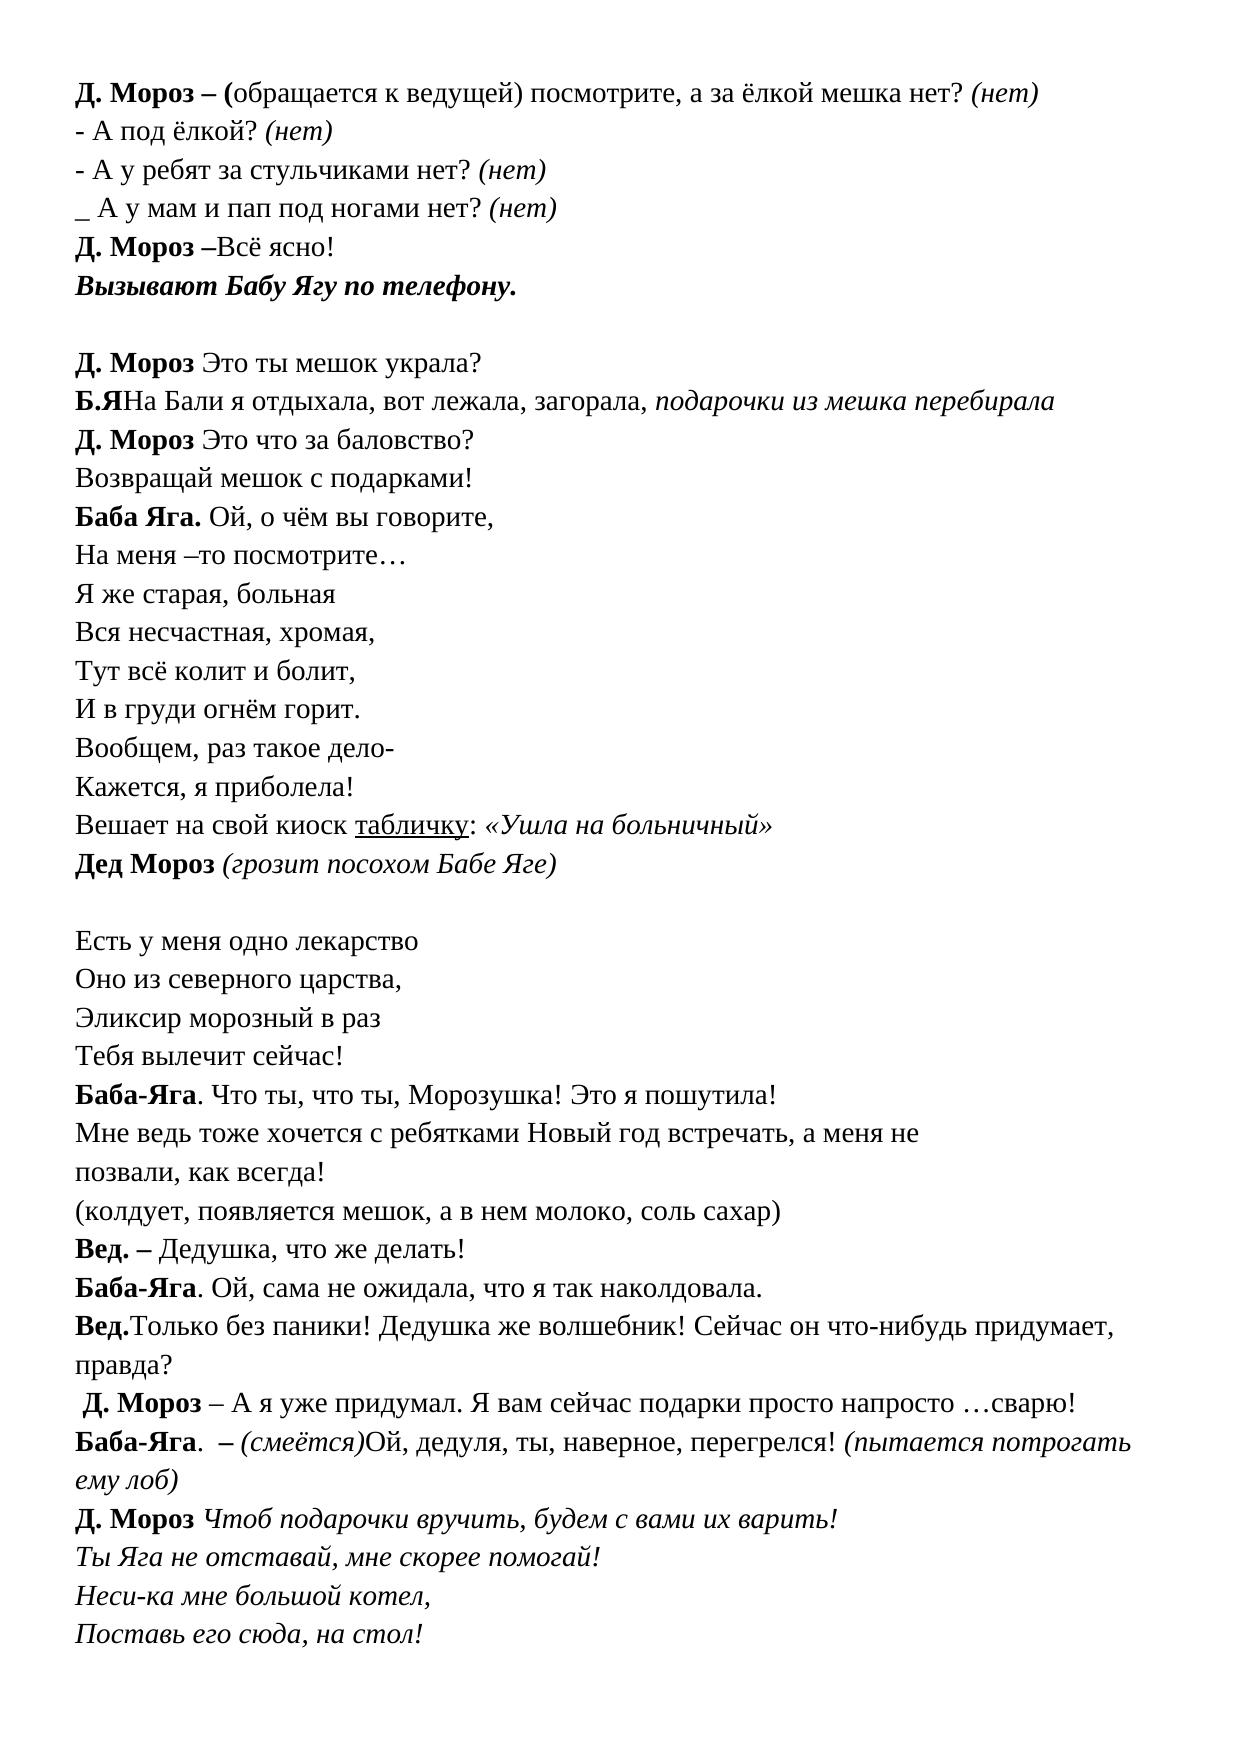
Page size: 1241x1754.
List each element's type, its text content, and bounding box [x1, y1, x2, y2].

text (колдует, появляется мешок, а в нем молоко, соль сахар) [75, 1193, 1165, 1226]
text Вся несчастная, хромая, [75, 614, 1165, 648]
text Д. Мороз –Всё ясно! [75, 229, 1165, 263]
text Баба-Яга. Что ты, что ты, Морозушка! Это я пошутила! [75, 1077, 1165, 1111]
text _ А у мам и пап под ногами нет? (нет) [75, 191, 1165, 224]
text Оно из северного царства, [75, 961, 1165, 995]
text - А под ёлкой? (нет) [75, 113, 1165, 147]
text Тебя вылечит сейчас! [75, 1038, 1165, 1072]
text Вешает на свой киоск табличку: «Ушла на больничный» [75, 807, 1165, 841]
text Д. Мороз Это ты мешок украла? [75, 345, 1165, 378]
text Возвращай мешок с подарками! [75, 460, 1165, 494]
text Баба-Яга. – (смеётся)Ой, дедуля, ты, наверное, перегрелся! (пытается потрогать ему лоб) [75, 1424, 1165, 1496]
text Дед Мороз (грозит посохом Бабе Яге) [75, 846, 1165, 879]
text И в груди огнём горит. [75, 692, 1165, 725]
text Я же старая, больная [75, 576, 1165, 609]
text Д. Мороз Это что за баловство? [75, 422, 1165, 455]
text Д. Мороз Чтоб подарочки вручить, будем с вами их варить! [75, 1501, 1165, 1534]
text Эликсир морозный в раз [75, 1000, 1165, 1033]
text Ты Яга не отставай, мне скорее помогай! [75, 1539, 1165, 1573]
text Вообщем, раз такое дело- [75, 730, 1165, 764]
text На меня –то посмотрите… [75, 537, 1165, 571]
text Есть у меня одно лекарство [75, 923, 1165, 956]
text Д. Мороз – (обращается к ведущей) посмотрите, а за ёлкой мешка нет? (нет) [75, 75, 1165, 108]
text Неси-ка мне большой котел, [75, 1578, 1165, 1612]
text Мне ведь тоже хочется с ребятками Новый год встречать, а меня не [75, 1116, 1165, 1149]
text Б.ЯНа Бали я отдыхала, вот лежала, загорала, подарочки из мешка перебирала [75, 383, 1165, 417]
text - А у ребят за стульчиками нет? (нет) [75, 152, 1165, 186]
text Поставь его сюда, на стол! [75, 1617, 1165, 1650]
text позвали, как всегда! [75, 1154, 1165, 1188]
text Баба-Яга. Ой, сама не ожидала, что я так наколдовала. [75, 1270, 1165, 1303]
text Вызывают Бабу Ягу по телефону. [75, 268, 1165, 301]
text Тут всё колит и болит, [75, 653, 1165, 687]
text Вед.Только без паники! Дедушка же волшебник! Сейчас он что-нибудь придумает, правда? [75, 1308, 1165, 1380]
text Баба Яга. Ой, о чём вы говорите, [75, 499, 1165, 532]
text Вед. – Дедушка, что же делать! [75, 1231, 1165, 1265]
text Д. Мороз – А я уже придумал. Я вам сейчас подарки просто напросто …сварю! [75, 1385, 1165, 1419]
text Кажется, я приболела! [75, 769, 1165, 802]
